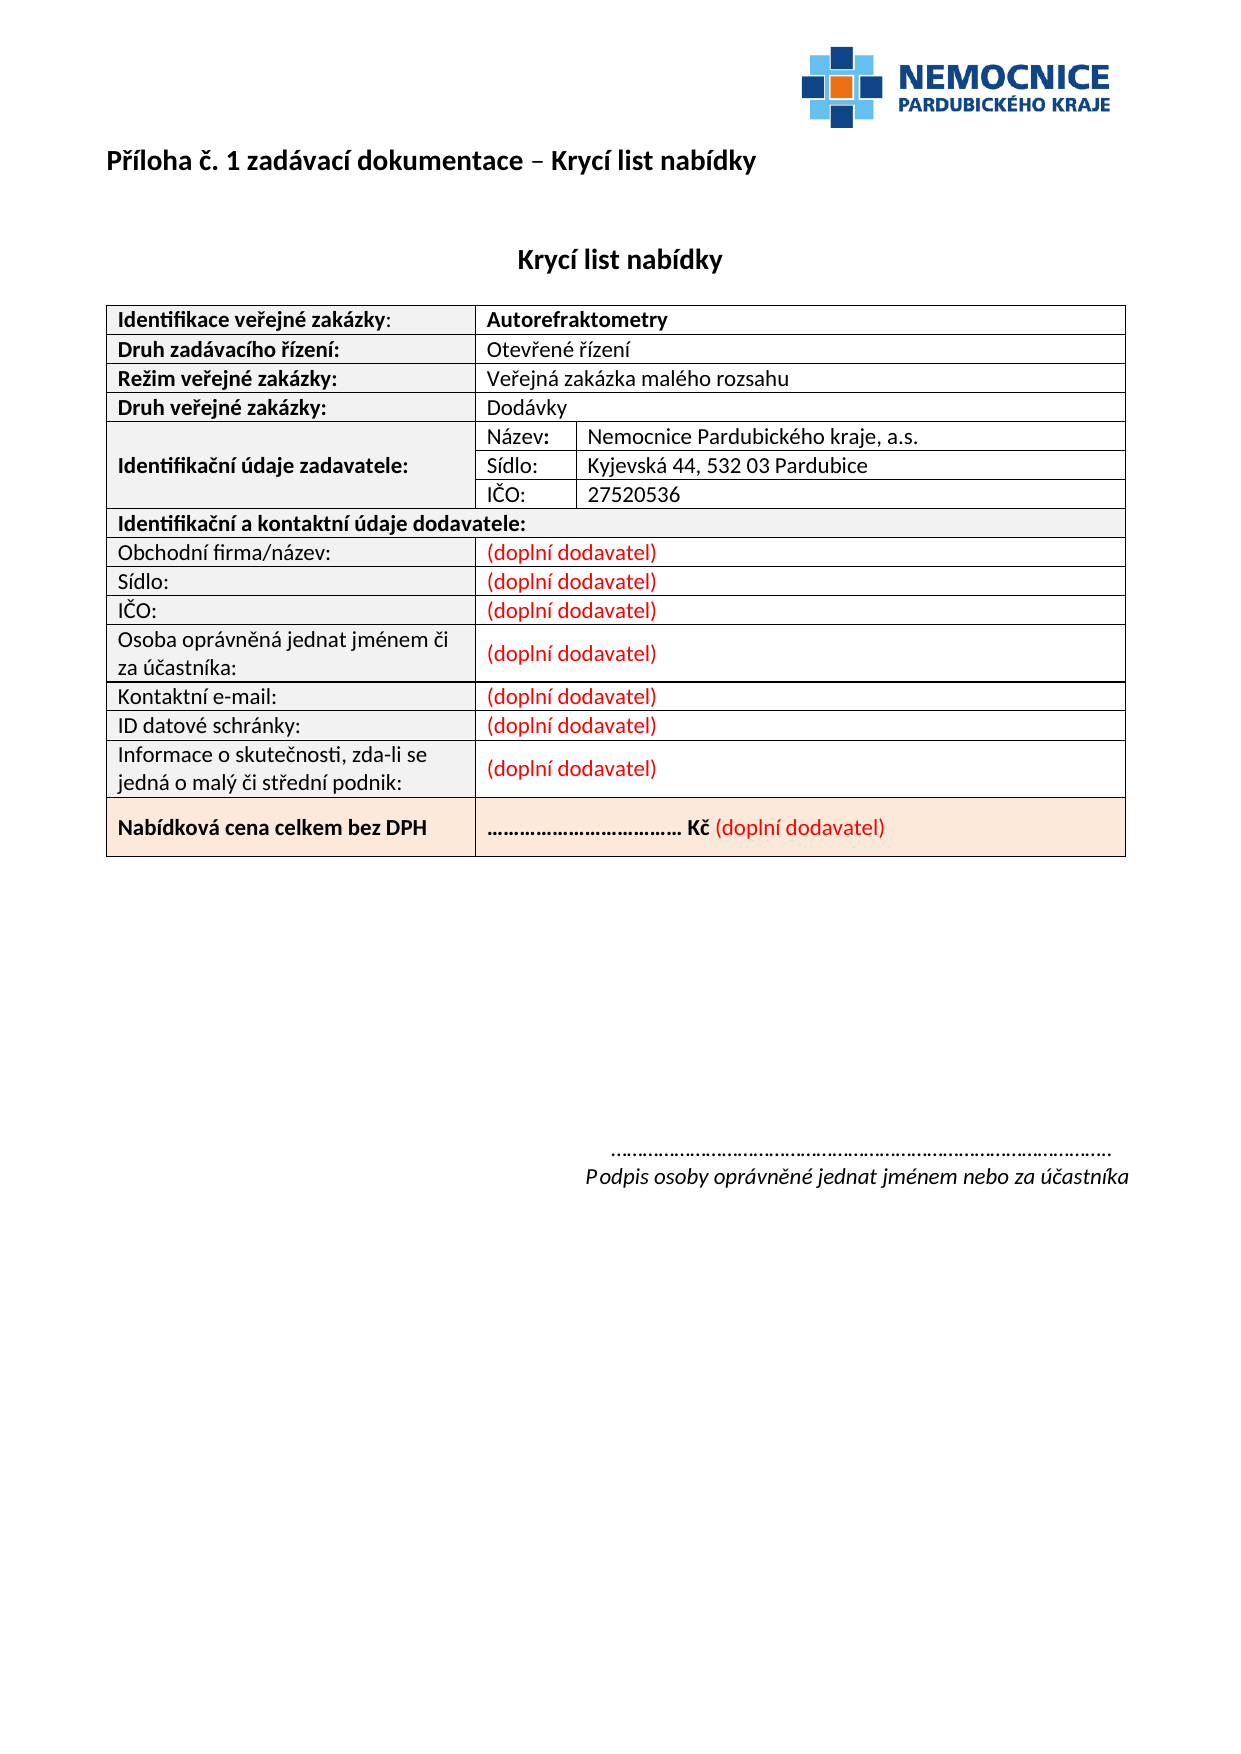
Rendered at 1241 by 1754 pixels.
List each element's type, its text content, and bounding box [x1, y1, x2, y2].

table_cell (doplní dodavatel) [476, 741, 1125, 797]
table_cell (doplní dodavatel) [476, 596, 1125, 624]
text Krycí list nabídky [106, 241, 1134, 277]
table_cell Sídlo: [476, 451, 576, 479]
table_cell (doplní dodavatel) [476, 538, 1125, 566]
table_cell Druh zadávacího řízení: [107, 335, 475, 363]
table_cell Druh veřejné zakázky: [107, 393, 475, 421]
text Příloha č. 1 zadávací dokumentace – Krycí list nabídky [106, 142, 1134, 177]
table_header Autorefraktometry [476, 306, 1125, 334]
table_cell Nemocnice Pardubického kraje, a.s. [577, 422, 1125, 450]
table_cell ID datové schránky: [107, 711, 475, 739]
table_cell (doplní dodavatel) [476, 625, 1125, 681]
table_header Identifikace veřejné zakázky: [107, 306, 475, 334]
table_cell Sídlo: [107, 567, 475, 595]
table_cell IČO: [476, 480, 576, 508]
table_cell Identifikační údaje zadavatele: [107, 422, 475, 508]
text ………………………………………………………………………………….. [106, 1134, 1134, 1162]
table_cell (doplní dodavatel) [476, 683, 1125, 710]
table_cell Kyjevská 44, 532 03 Pardubice [577, 451, 1125, 479]
table_cell (doplní dodavatel) [476, 567, 1125, 595]
table_cell Dodávky [476, 393, 1125, 421]
table_cell Otevřené řízení [476, 335, 1125, 363]
table_cell Režim veřejné zakázky: [107, 364, 475, 392]
table_cell Kontaktní e-mail: [107, 683, 475, 710]
table_cell Identifikační a kontaktní údaje dodavatele: [107, 509, 1125, 537]
table_cell (doplní dodavatel) [476, 711, 1125, 739]
table_cell Veřejná zakázka malého rozsahu [476, 364, 1125, 392]
table_cell ……………………………… Kč (doplní dodavatel) [476, 798, 1125, 856]
table_cell Informace o skutečnosti, zda-li se jedná o malý či střední podnik: [107, 741, 475, 797]
table_cell Osoba oprávněná jednat jménem či za účastníka: [107, 625, 475, 681]
table_cell Název: [476, 422, 576, 450]
table_cell Obchodní firma/název: [107, 538, 475, 566]
table_cell 27520536 [577, 480, 1125, 508]
table_cell Nabídková cena celkem bez DPH [107, 798, 475, 856]
picture [800, 46, 1110, 129]
table_cell IČO: [107, 596, 475, 624]
text Podpis osoby oprávněné jednat jménem nebo za účastníka [106, 1162, 1134, 1190]
